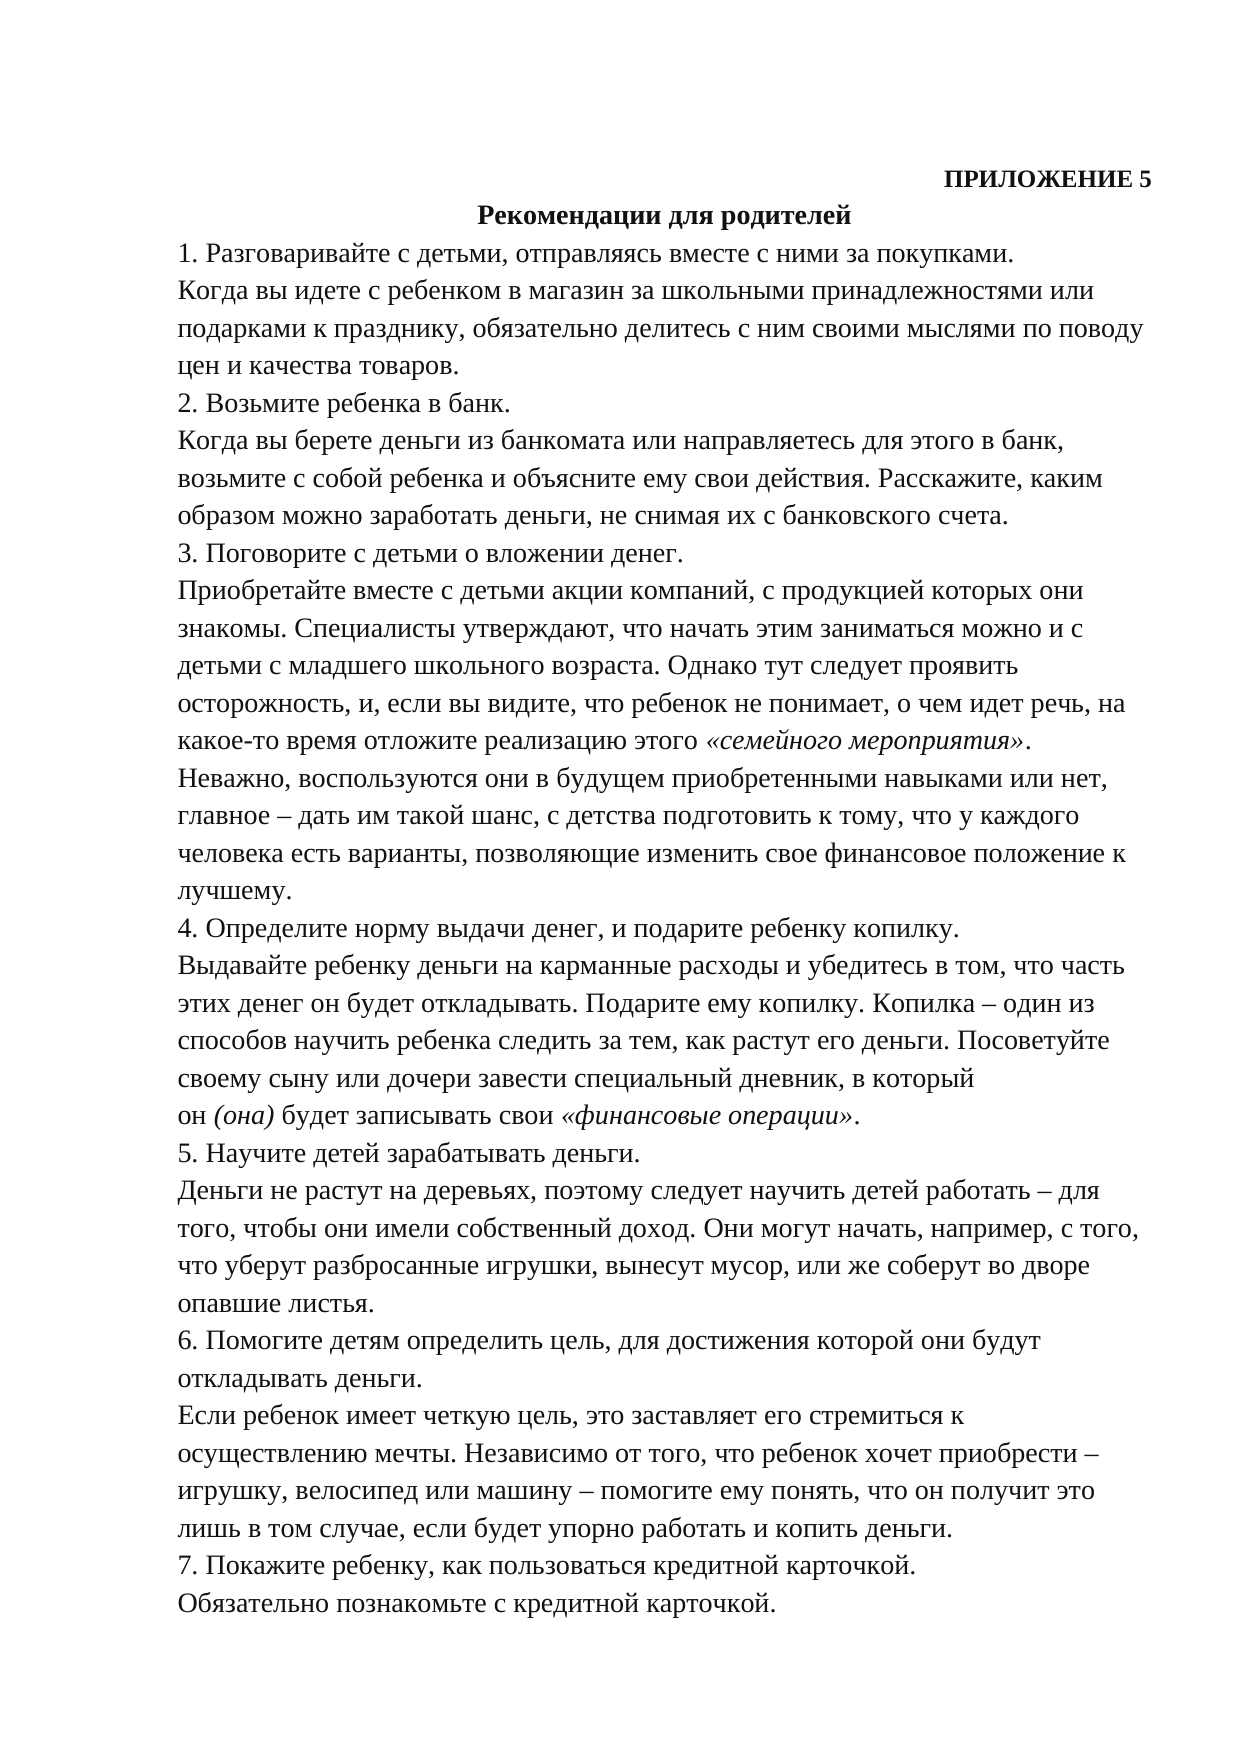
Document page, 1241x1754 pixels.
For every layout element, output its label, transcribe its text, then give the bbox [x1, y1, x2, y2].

text Когда вы идете с ребенком в магазин за школьными принадлежностями или подарками к празднику, обязательно делитесь с ним своими мыслями по поводу цен и качества товаров. [177, 268, 1152, 381]
text Неважно, воспользуются они в будущем приобретенными навыками или нет, главное – дать им такой шанс, с детства подготовить к тому, что у каждого человека есть варианты, позволяющие изменить свое финансовое положение к лучшему. [177, 756, 1152, 906]
text 5. Научите детей зарабатывать деньги. [177, 1131, 1152, 1168]
text 4. Определите норму выдачи денег, и подарите ребенку копилку. [177, 906, 1152, 943]
text Когда вы берете деньги из банкомата или направляетесь для этого в банк, возьмите с собой ребенка и объясните ему свои действия. Расскажите, каким образом можно заработать деньги, не снимая их с банковского счета. [177, 418, 1152, 531]
text Деньги не растут на деревьях, поэтому следует научить детей работать – для того, чтобы они имели собственный доход. Они могут начать, например, с того, что уберут разбросанные игрушки, вынесут мусор, или же соберут во дворе опавшие листья. [177, 1168, 1152, 1318]
text 7. Покажите ребенку, как пользоваться кредитной карточкой. [177, 1543, 1152, 1581]
text Если ребенок имеет четкую цель, это заставляет его стремиться к осуществлению мечты. Независимо от того, что ребенок хочет приобрести – игрушку, велосипед или машину – помогите ему понять, что он получит это лишь в том случае, если будет упорно работать и копить деньги. [177, 1393, 1152, 1543]
text 2. Возьмите ребенка в банк. [177, 381, 1152, 418]
text 6. Помогите детям определить цель, для достижения которой они будут откладывать деньги. [177, 1318, 1152, 1393]
text Выдавайте ребенку деньги на карманные расходы и убедитесь в том, что часть этих денег он будет откладывать. Подарите ему копилку. Копилка – один из способов научить ребенка следить за тем, как растут его деньги. Посоветуйте своему сыну или дочери завести специальный дневник, в который он (она) будет записывать свои «финансовые операции». [177, 943, 1152, 1131]
text ПРИЛОЖЕНИЕ 5 [177, 156, 1152, 193]
text Обязательно познакомьте с кредитной карточкой. [177, 1581, 1152, 1618]
text 1. Разговаривайте с детьми, отправляясь вместе с ними за покупками. [177, 231, 1152, 268]
text Рекомендации для родителей [177, 193, 1152, 231]
text 3. Поговорите с детьми о вложении денег. [177, 531, 1152, 568]
text Приобретайте вместе с детьми акции компаний, с продукцией которых они знакомы. Специалисты утверждают, что начать этим заниматься можно и с детьми с младшего школьного возраста. Однако тут следует проявить осторожность, и, если вы видите, что ребенок не понимает, о чем идет речь, на какое-то время отложите реализацию этого «семейного мероприятия». [177, 568, 1152, 756]
